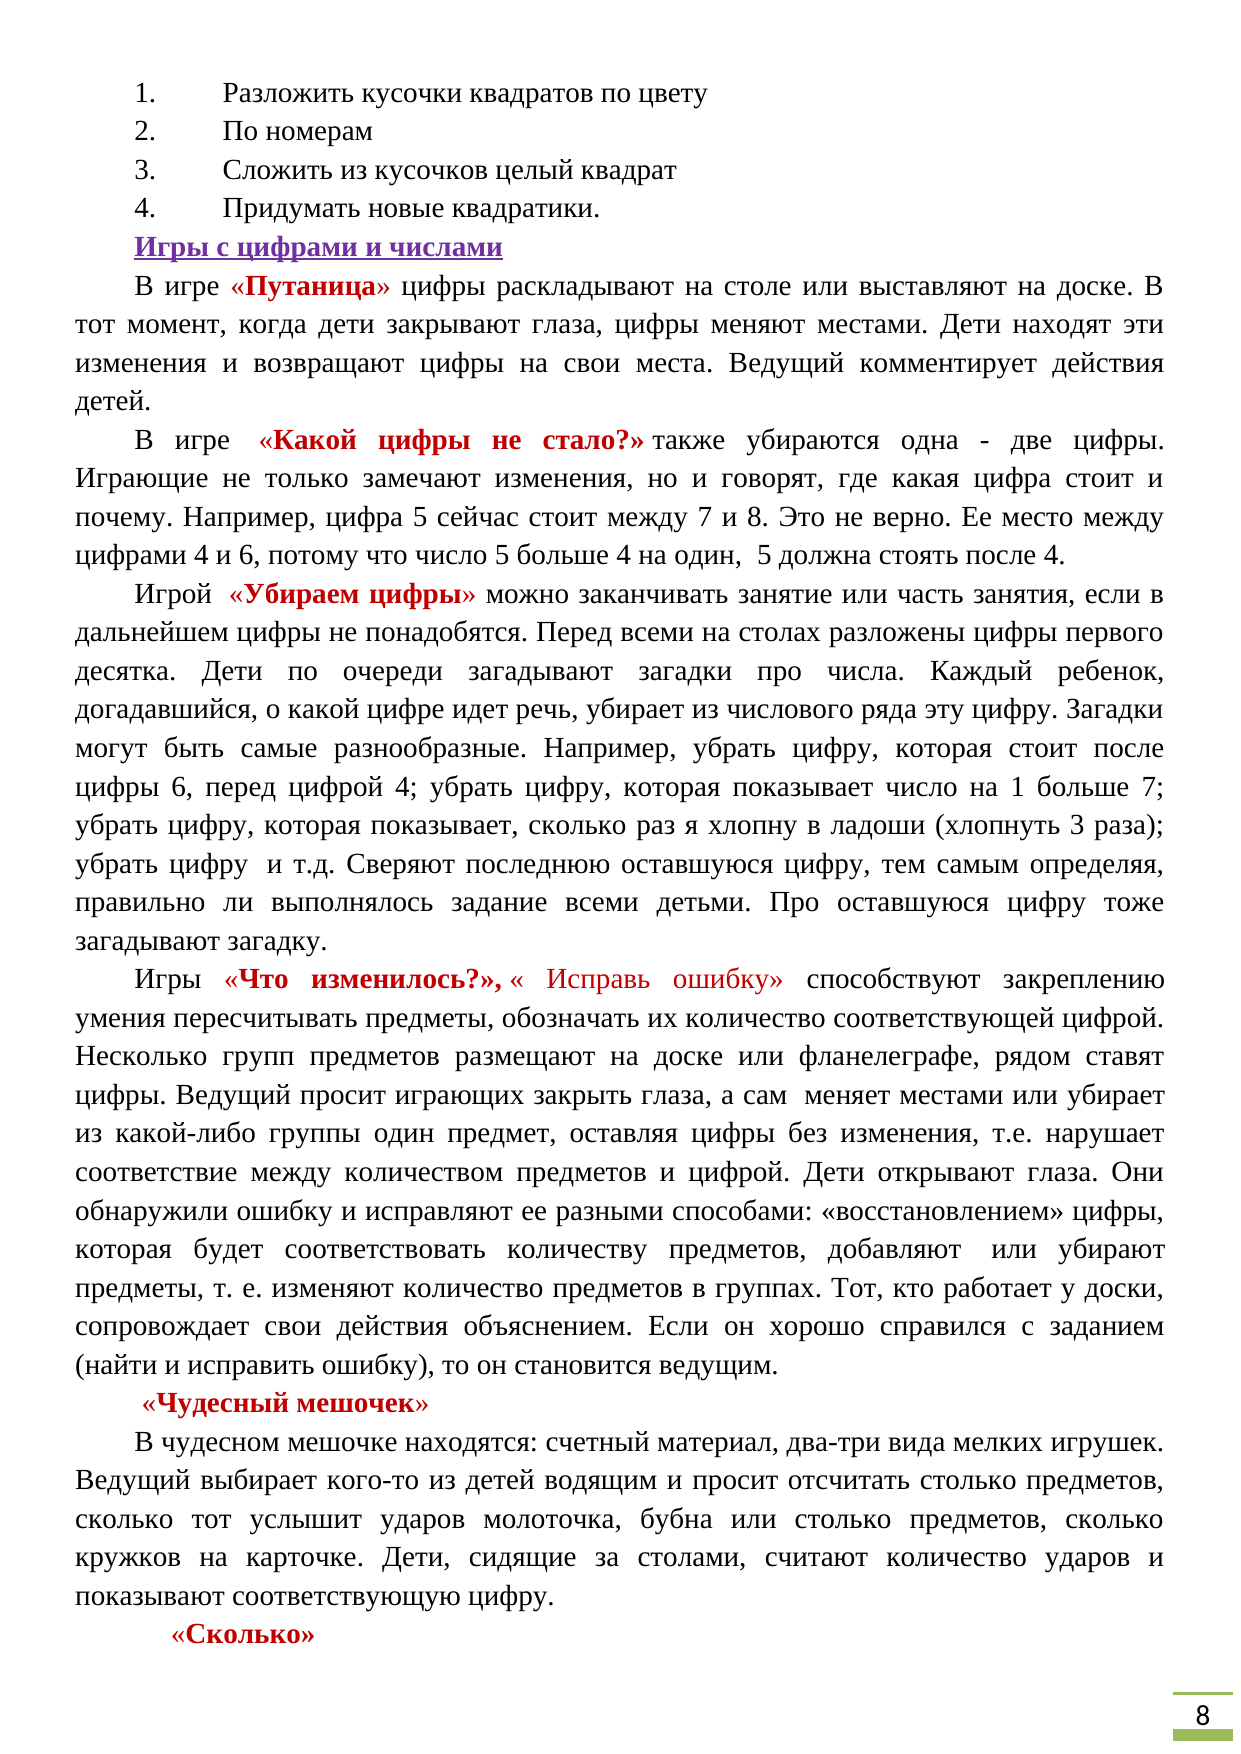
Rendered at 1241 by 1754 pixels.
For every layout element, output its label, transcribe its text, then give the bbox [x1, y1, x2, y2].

list Разложить кусочки квадратов по цвету [75, 75, 1165, 108]
list По номерам [75, 113, 1165, 147]
text Игры с цифрами и числами [75, 229, 1165, 263]
list Сложить из кусочков целый квадрат [75, 152, 1165, 186]
text В игре «Какой цифры не стало?» также убираются одна - две цифры. Играющие не только замечают изменения, но и говорят, где какая цифра стоит и почему. Например, цифра 5 сейчас стоит между 7 и 8. Это не верно. Ее место между цифрами 4 и 6, потому что число 5 больше 4 на один, 5 должна стоять после 4. [75, 422, 1165, 571]
text «Сколько» [75, 1617, 1165, 1650]
list Придумать новые квадратики. [75, 191, 1165, 224]
text Игры «Что изменилось?», « Исправь ошибку» способствуют закреплению умения пересчитывать предметы, обозначать их количество соответствующей цифрой. Несколько групп предметов размещают на доске или фланелеграфе, рядом ставят цифры. Ведущий просит играющих закрыть глаза, а сам меняет местами или убирает из какой-либо группы один предмет, оставляя цифры без изменения, т.е. нарушает соответствие между количеством предметов и цифрой. Дети открывают глаза. Они обнаружили ошибку и исправляют ее разными способами: «восстановлением» цифры, которая будет соответствовать количеству предметов, добавляют или убирают предметы, т. е. изменяют количество предметов в группах. Тот, кто работает у доски, сопровождает свои действия объяснением. Если он хорошо справился с заданием (найти и исправить ошибку), то он становится ведущим. [75, 961, 1165, 1380]
text В чудесном мешочке находятся: счетный материал, два-три вида мелких игрушек. Ведущий выбирает кого-то из детей водящим и просит отсчитать столько предметов, сколько тот услышит ударов молоточка, бубна или столько предметов, сколько кружков на карточке. Дети, сидящие за столами, считают количество ударов и показывают соответствующую цифру. [75, 1424, 1165, 1612]
text В игре «Путаница» цифры раскладывают на столе или выставляют на доске. В тот момент, когда дети закрывают глаза, цифры меняют местами. Дети находят эти изменения и возвращают цифры на свои места. Ведущий комментирует действия детей. [75, 268, 1165, 417]
text Игрой «Убираем цифры» можно заканчивать занятие или часть занятия, если в дальнейшем цифры не понадобятся. Перед всеми на столах разложены цифры первого десятка. Дети по очереди загадывают загадки про числа. Каждый ребенок, догадавшийся, о какой цифре идет речь, убирает из числового ряда эту цифру. Загадки могут быть самые разнообразные. Например, убрать цифру, которая стоит после цифры 6, перед цифрой 4; убрать цифру, которая показывает число на 1 больше 7; убрать цифру, которая показывает, сколько раз я хлопну в ладоши (хлопнуть 3 раза); убрать цифру и т.д. Сверяют последнюю оставшуюся цифру, тем самым определяя, правильно ли выполнялось задание всеми детьми. Про оставшуюся цифру тоже загадывают загадку. [75, 576, 1165, 956]
text «Чудесный мешочек» [75, 1385, 1165, 1419]
